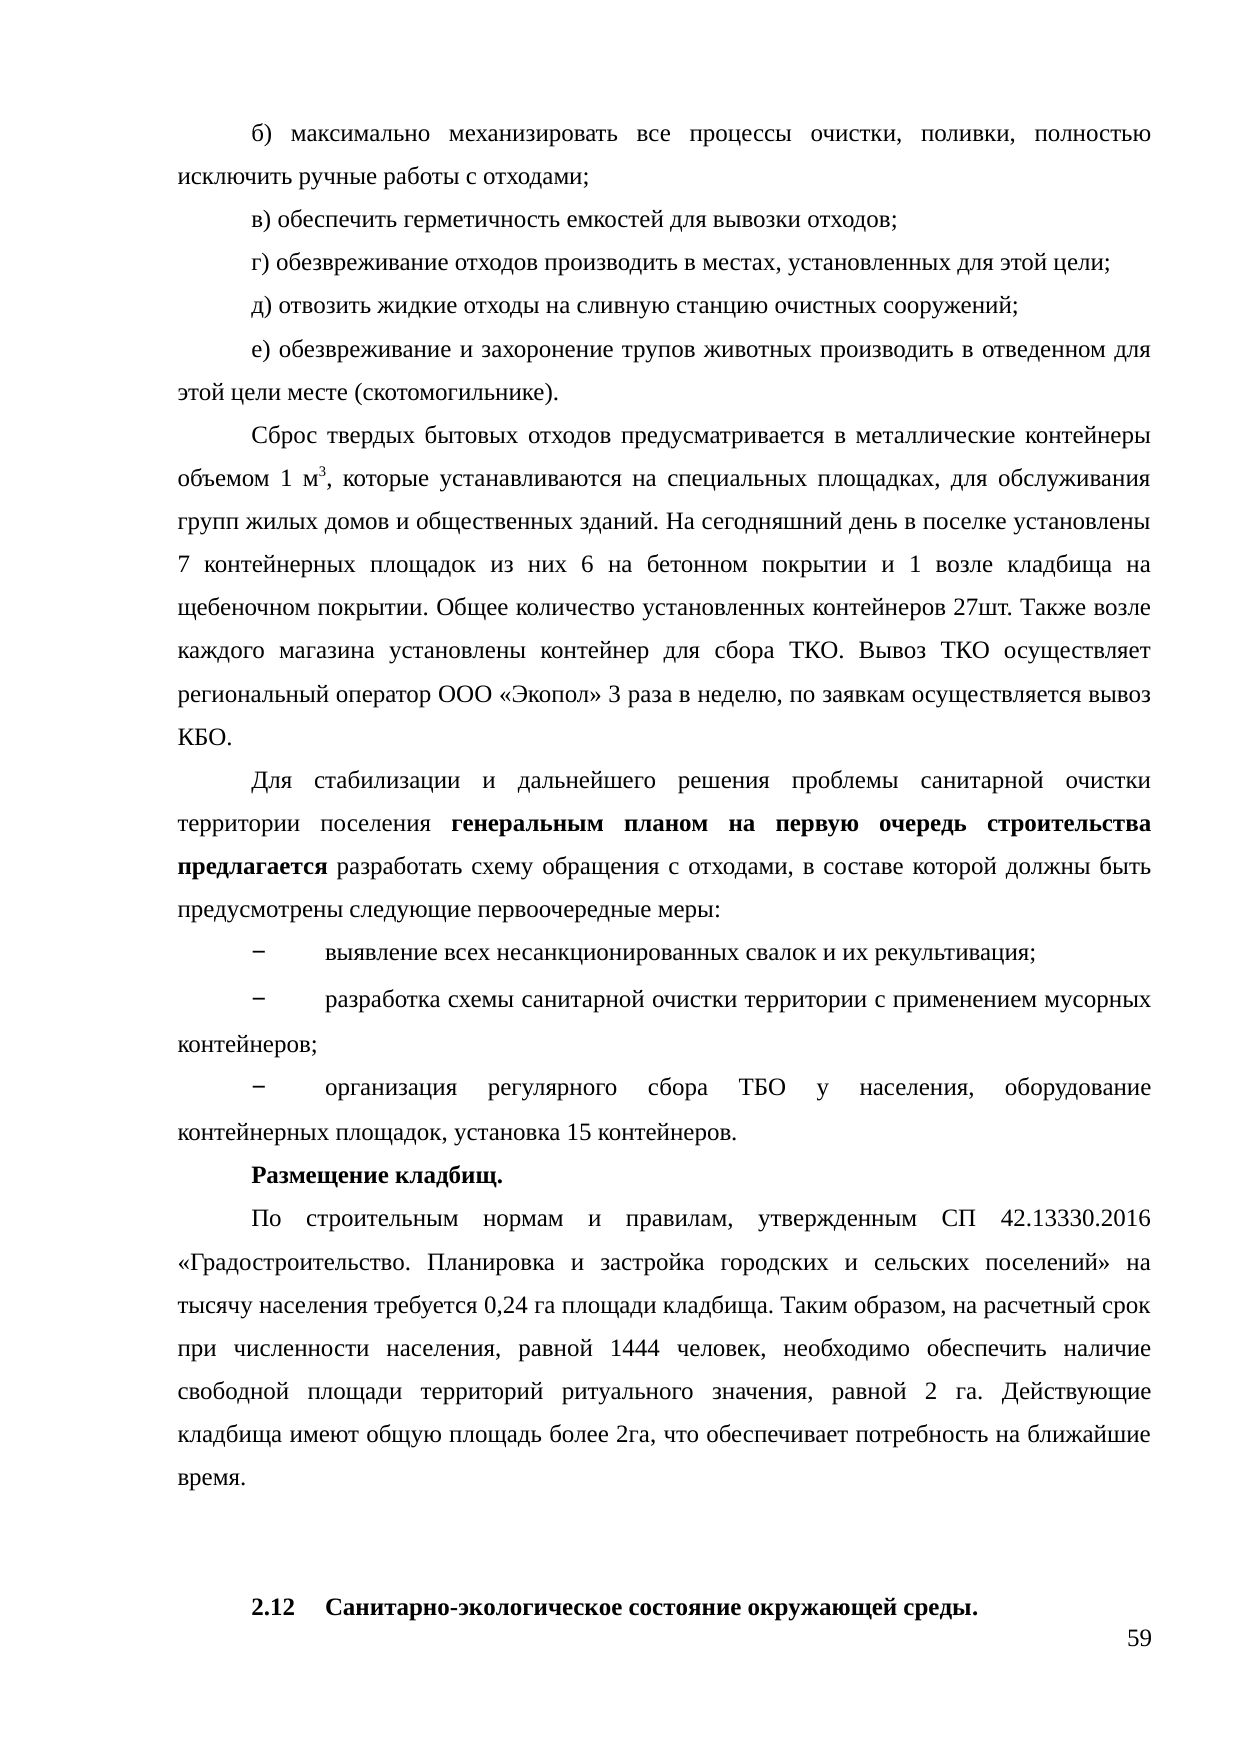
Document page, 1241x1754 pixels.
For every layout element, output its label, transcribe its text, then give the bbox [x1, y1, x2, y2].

text По строительным нормам и правилам, утвержденным СП 42.13330.2016 «Градостроительство. Планировка и застройка городских и сельских поселений» на тысячу населения требуется площади кладбища. Таким образом, на расчетный срок при численности населения, равной 1444 человек, необходимо обеспечить наличие свободной площади территорий ритуального значения, равной 2 га. Действующие кладбища имеют общую площадь более 2га, что обеспечивает потребность на ближайшие время. [177, 1203, 1152, 1491]
text Размещение кладбищ. [177, 1160, 1152, 1189]
subtitle Санитарно-экологическое состояние окружающей среды. [177, 1592, 1152, 1620]
text б) максимально механизировать все процессы очистки, поливки, полностью исключить ручные работы с отходами; [177, 118, 1152, 190]
text е) обезвреживание и захоронение трупов животных производить в отведенном для этой цели месте (скотомогильнике). [177, 334, 1152, 406]
text д) отвозить жидкие отходы на сливную станцию очистных сооружений; [177, 291, 1152, 319]
text г) обезвреживание отходов производить в местах, установленных для этой цели; [177, 247, 1152, 276]
text Для стабилизации и дальнейшего решения проблемы санитарной очистки территории поселения генеральным планом на первую очередь строительства предлагается разработать схему обращения с отходами, в составе которой должны быть предусмотрены следующие первоочередные меры: [177, 765, 1152, 923]
list выявление всех несанкционированных свалок и их рекультивация; [177, 937, 1152, 968]
list разработка схемы санитарной очистки территории с применением мусорных контейнеров; [177, 984, 1152, 1058]
text Сброс твердых бытовых отходов предусматривается в металлические контейнеры объемом 1 м3, которые устанавливаются на специальных площадках, для обслуживания групп жилых домов и общественных зданий. На сегодняшний день в поселке установлены 7 контейнерных площадок из них 6 на бетонном покрытии и 1 возле кладбища на щебеночном покрытии. Общее количество установленных контейнеров 27шт. Также возле каждого магазина установлены контейнер для сбора ТКО. Вывоз ТКО осуществляет региональный оператор ООО «Экопол» 3 раза в неделю, по заявкам осуществляется вывоз КБО. [177, 420, 1152, 751]
list организация регулярного сбора ТБО у населения, оборудование контейнерных площадок, установка 15 контейнеров. [177, 1072, 1152, 1146]
text в) обеспечить герметичность емкостей для вывозки отходов; [177, 204, 1152, 233]
